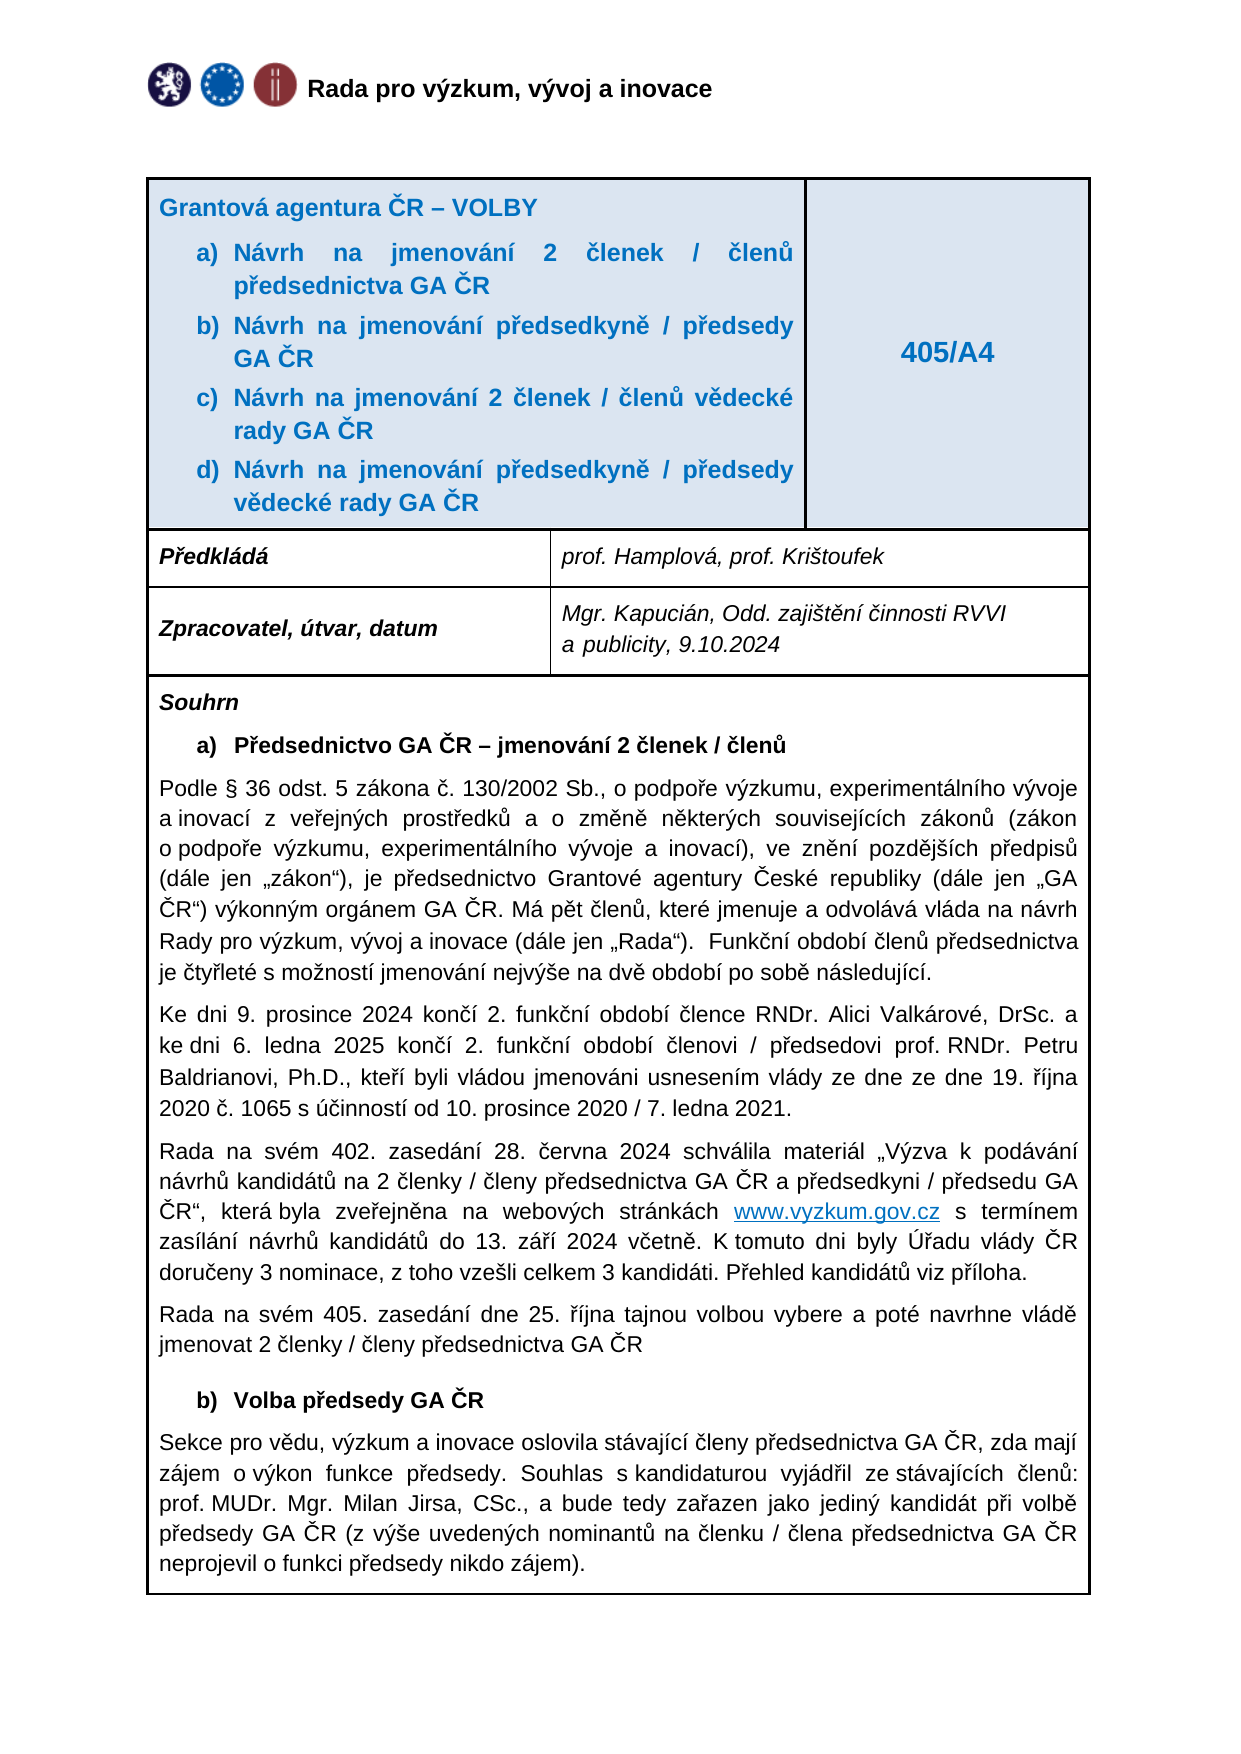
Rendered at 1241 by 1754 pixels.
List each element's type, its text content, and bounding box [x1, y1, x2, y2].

table_header 405/A4 [807, 180, 1088, 527]
table_cell Předkládá [149, 531, 550, 586]
picture [147, 62, 298, 108]
table_cell Zpracovatel, útvar, datum [149, 588, 550, 674]
table_cell prof. Hamplová, prof. Krištoufek [551, 531, 1088, 586]
table_header Grantová agentura ČR – VOLBY Návrh na jmenování 2 členek / členů předsednictva GA ČR Návrh na jmenování předsedkyně / předsedy GA ČR Návrh na jmenování 2 členek / členů vědecké rady GA ČR Návrh na jmenování předsedkyně / předsedy vědecké rady GA ČR [149, 180, 804, 527]
table_cell Mgr. Kapucián, Odd. zajištění činnosti RVVI a publicity, 9.10.2024 [551, 588, 1088, 674]
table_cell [149, 677, 1088, 1593]
